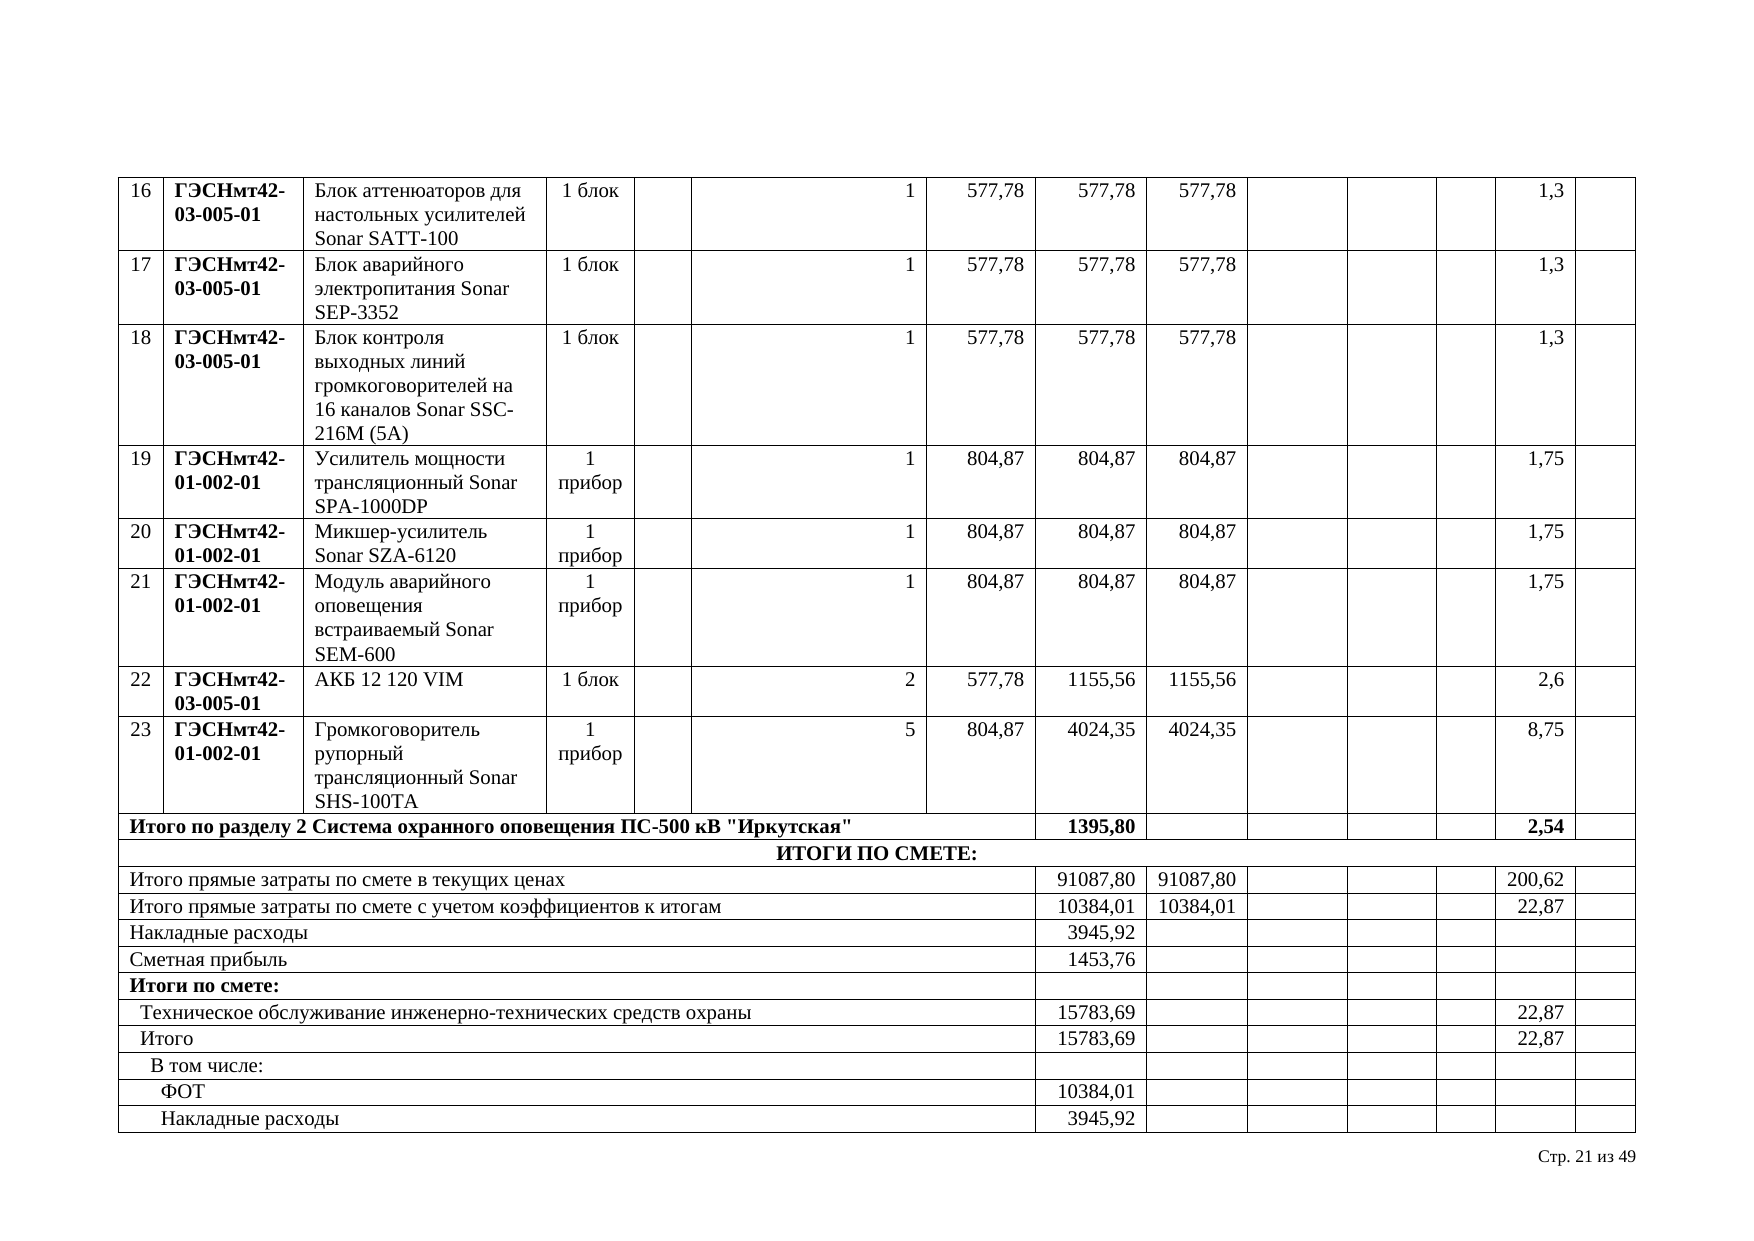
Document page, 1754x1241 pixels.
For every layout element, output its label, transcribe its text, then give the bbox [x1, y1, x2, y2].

table_cell 1 блок [547, 251, 634, 324]
table_cell 3945,92 [1036, 920, 1146, 946]
table_cell [1348, 569, 1436, 666]
table_cell 2,54 [1496, 814, 1575, 839]
table_cell ФОТ [119, 1080, 1035, 1105]
table_cell АКБ 12 120 VIM [304, 667, 546, 716]
table_cell 1 блок [547, 178, 634, 250]
table_cell [1576, 894, 1635, 919]
table_cell [1437, 1080, 1495, 1105]
table_cell 1,75 [1496, 569, 1575, 666]
table_cell 20 [119, 519, 163, 568]
table_cell [1496, 973, 1575, 999]
table_cell [1576, 717, 1635, 813]
table_cell 1,3 [1496, 325, 1575, 445]
table_cell 10384,01 [1036, 1080, 1146, 1105]
table_cell [1576, 1080, 1635, 1105]
table_cell 804,87 [927, 569, 1035, 666]
table_cell 577,78 [927, 251, 1035, 324]
table_cell [1437, 1053, 1495, 1078]
table_cell 804,87 [1147, 446, 1247, 518]
table_cell [1248, 325, 1347, 445]
table_cell [1348, 178, 1436, 250]
table_cell [635, 178, 691, 250]
table_cell [1348, 920, 1436, 946]
table_cell 1,3 [1496, 178, 1575, 250]
table_cell [1496, 1053, 1575, 1078]
table_cell Техническое обслуживание инженерно-технических средств охраны [119, 1000, 1035, 1025]
table_cell [1147, 1000, 1247, 1025]
table_cell Громкоговоритель рупорный трансляционный Sonar SHS-100TA [304, 717, 546, 813]
table_cell [1576, 867, 1635, 892]
table_cell [1437, 1106, 1495, 1132]
table_cell [1348, 894, 1436, 919]
table_cell [1348, 667, 1436, 716]
table_cell [1348, 1000, 1436, 1025]
table_cell 577,78 [927, 178, 1035, 250]
table_cell 577,78 [1147, 178, 1247, 250]
table_cell [1576, 814, 1635, 839]
table_cell [1348, 251, 1436, 324]
table_cell [1437, 667, 1495, 716]
table_cell [1576, 1053, 1635, 1078]
table_cell 4024,35 [1147, 717, 1247, 813]
table_cell 1 прибор [547, 519, 634, 568]
table_cell Итого прямые затраты по смете в текущих ценах [119, 867, 1035, 892]
table_cell [1437, 920, 1495, 946]
table_cell [1437, 569, 1495, 666]
table_cell 804,87 [1036, 519, 1146, 568]
table_cell 17 [119, 251, 163, 324]
table_cell 4024,35 [1036, 717, 1146, 813]
table_cell [1437, 814, 1495, 839]
table_cell 10384,01 [1147, 894, 1247, 919]
table_cell [1248, 251, 1347, 324]
table_cell [635, 717, 691, 813]
table_cell [1248, 814, 1347, 839]
table_cell ГЭСНмт42-01-002-01 [164, 569, 303, 666]
table_cell [1248, 947, 1347, 972]
table_cell [1248, 1000, 1347, 1025]
table_cell 804,87 [1147, 569, 1247, 666]
table_cell [1147, 1053, 1247, 1078]
table_cell [1248, 1053, 1347, 1078]
table_cell 577,78 [927, 325, 1035, 445]
table_cell [635, 251, 691, 324]
table_cell [1576, 1106, 1635, 1132]
table_cell 91087,80 [1036, 867, 1146, 892]
table_cell 1 [692, 446, 926, 518]
table_cell 804,87 [1036, 569, 1146, 666]
table_cell [1576, 178, 1635, 250]
table_cell [1437, 325, 1495, 445]
table_cell [1248, 1080, 1347, 1105]
table_cell [1348, 1106, 1436, 1132]
table_cell [1576, 920, 1635, 946]
table_cell 1 прибор [547, 717, 634, 813]
table_cell 15783,69 [1036, 1000, 1146, 1025]
table_cell 1 [692, 325, 926, 445]
table_cell 804,87 [1147, 519, 1247, 568]
table_cell [1576, 325, 1635, 445]
table_cell [1248, 446, 1347, 518]
table_cell [1348, 717, 1436, 813]
table_cell 19 [119, 446, 163, 518]
table_cell 1453,76 [1036, 947, 1146, 972]
table_cell [1248, 867, 1347, 892]
table_cell 18 [119, 325, 163, 445]
table_cell [1348, 814, 1436, 839]
table_cell 3945,92 [1036, 1106, 1146, 1132]
table_cell [1576, 1026, 1635, 1052]
table_cell [1576, 947, 1635, 972]
table_cell Блок аварийного электропитания Sonar SEP-3352 [304, 251, 546, 324]
table_cell [635, 325, 691, 445]
table_cell 577,78 [1147, 325, 1247, 445]
table_cell [1496, 1080, 1575, 1105]
table_cell [1437, 947, 1495, 972]
table_cell [1248, 178, 1347, 250]
table_cell Итого прямые затраты по смете с учетом коэффициентов к итогам [119, 894, 1035, 919]
table_cell [1576, 667, 1635, 716]
table_cell 577,78 [1036, 251, 1146, 324]
table_cell 1 блок [547, 667, 634, 716]
table_cell [1437, 1000, 1495, 1025]
table_cell 1 [692, 569, 926, 666]
table_cell [635, 569, 691, 666]
table_cell Итого по разделу 2 Система охранного оповещения ПС-500 кВ "Иркутская" [119, 814, 1035, 839]
table_cell [1147, 973, 1247, 999]
table_cell [1348, 973, 1436, 999]
table_cell 577,78 [1036, 178, 1146, 250]
table_cell [1437, 973, 1495, 999]
table_cell [1348, 947, 1436, 972]
table_cell ГЭСНмт42-03-005-01 [164, 178, 303, 250]
table_cell 2,6 [1496, 667, 1575, 716]
table_cell [1496, 1106, 1575, 1132]
table_cell [1248, 973, 1347, 999]
table_cell 8,75 [1496, 717, 1575, 813]
table_cell [1248, 569, 1347, 666]
table_cell [1348, 325, 1436, 445]
table_cell [1496, 920, 1575, 946]
table_cell ГЭСНмт42-03-005-01 [164, 325, 303, 445]
table_cell [1147, 920, 1247, 946]
table_cell 200,62 [1496, 867, 1575, 892]
table_cell Модуль аварийного оповещения встраиваемый Sonar SEM-600 [304, 569, 546, 666]
table_cell Блок аттенюаторов для настольныx усилителей Sonar SATT-100 [304, 178, 546, 250]
table_cell [1248, 894, 1347, 919]
table_cell [635, 519, 691, 568]
table_cell Блок контроля выxодныx линий громкоговорителей на 16 каналов Sonar SSC-216M (5A) [304, 325, 546, 445]
table_cell ГЭСНмт42-01-002-01 [164, 519, 303, 568]
table_cell [635, 667, 691, 716]
table_cell [1348, 1053, 1436, 1078]
table_cell [1348, 1026, 1436, 1052]
table_cell 22 [119, 667, 163, 716]
table_cell 1155,56 [1147, 667, 1247, 716]
table_cell 1 прибор [547, 446, 634, 518]
table_cell [1576, 1000, 1635, 1025]
table_cell [1348, 519, 1436, 568]
table_cell [1348, 867, 1436, 892]
table_cell Сметная прибыль [119, 947, 1035, 972]
table_cell ГЭСНмт42-01-002-01 [164, 717, 303, 813]
table_cell 1,3 [1496, 251, 1575, 324]
table_cell Микшер-усилитель Sonar SZA-6120 [304, 519, 546, 568]
table_cell [1576, 519, 1635, 568]
table_cell 10384,01 [1036, 894, 1146, 919]
table_cell [1348, 1080, 1436, 1105]
table_cell Итоги по смете: [119, 973, 1035, 999]
table_cell [1147, 814, 1247, 839]
table_cell 804,87 [927, 446, 1035, 518]
table_cell ГЭСНмт42-03-005-01 [164, 667, 303, 716]
table_cell [1348, 446, 1436, 518]
table_cell 2 [692, 667, 926, 716]
table_cell [1248, 717, 1347, 813]
table_cell 1395,80 [1036, 814, 1146, 839]
table_cell Усилитель мощности трансляционный Sonar SPA-1000DP [304, 446, 546, 518]
table_cell [1576, 973, 1635, 999]
table_cell 1 [692, 251, 926, 324]
table_cell 1 прибор [547, 569, 634, 666]
table_cell 16 [119, 178, 163, 250]
table_cell [1437, 178, 1495, 250]
table_cell [1248, 667, 1347, 716]
table_cell ИТОГИ ПО СМЕТЕ: [119, 840, 1635, 866]
table_cell ГЭСНмт42-03-005-01 [164, 251, 303, 324]
table_cell 21 [119, 569, 163, 666]
table_cell ГЭСНмт42-01-002-01 [164, 446, 303, 518]
table_cell Накладные расходы [119, 1106, 1035, 1132]
table_cell [1147, 1026, 1247, 1052]
table_cell 1 [692, 519, 926, 568]
table_cell [1248, 920, 1347, 946]
table_cell [1147, 1080, 1247, 1105]
table_cell [1036, 973, 1146, 999]
table_cell 15783,69 [1036, 1026, 1146, 1052]
table_cell 23 [119, 717, 163, 813]
table_cell [1576, 251, 1635, 324]
table_cell [1437, 251, 1495, 324]
table_cell [1248, 1106, 1347, 1132]
table_cell [1437, 446, 1495, 518]
table_cell 1,75 [1496, 519, 1575, 568]
table_cell В том числе: [119, 1053, 1035, 1078]
table_cell [1147, 1106, 1247, 1132]
table_cell 1155,56 [1036, 667, 1146, 716]
table_cell 1 блок [547, 325, 634, 445]
table_cell [1576, 446, 1635, 518]
table_cell 91087,80 [1147, 867, 1247, 892]
table_cell [1248, 519, 1347, 568]
table_cell [1248, 1026, 1347, 1052]
table_cell 804,87 [1036, 446, 1146, 518]
table_cell [1437, 717, 1495, 813]
table_cell 5 [692, 717, 926, 813]
table_cell [1437, 867, 1495, 892]
table_cell [1496, 947, 1575, 972]
table_cell [635, 446, 691, 518]
table_cell 1 [692, 178, 926, 250]
table_cell 22,87 [1496, 1000, 1575, 1025]
table_cell 804,87 [927, 519, 1035, 568]
table_cell 804,87 [927, 717, 1035, 813]
table_cell Накладные расходы [119, 920, 1035, 946]
table_cell [1437, 1026, 1495, 1052]
table_cell [1437, 519, 1495, 568]
table_cell 577,78 [927, 667, 1035, 716]
table_cell 22,87 [1496, 1026, 1575, 1052]
table_cell 1,75 [1496, 446, 1575, 518]
table_cell 577,78 [1147, 251, 1247, 324]
table_cell [1036, 1053, 1146, 1078]
table_cell [1437, 894, 1495, 919]
table_cell 577,78 [1036, 325, 1146, 445]
table_cell [1576, 569, 1635, 666]
table_cell Итого [119, 1026, 1035, 1052]
table_cell [1147, 947, 1247, 972]
table_cell 22,87 [1496, 894, 1575, 919]
